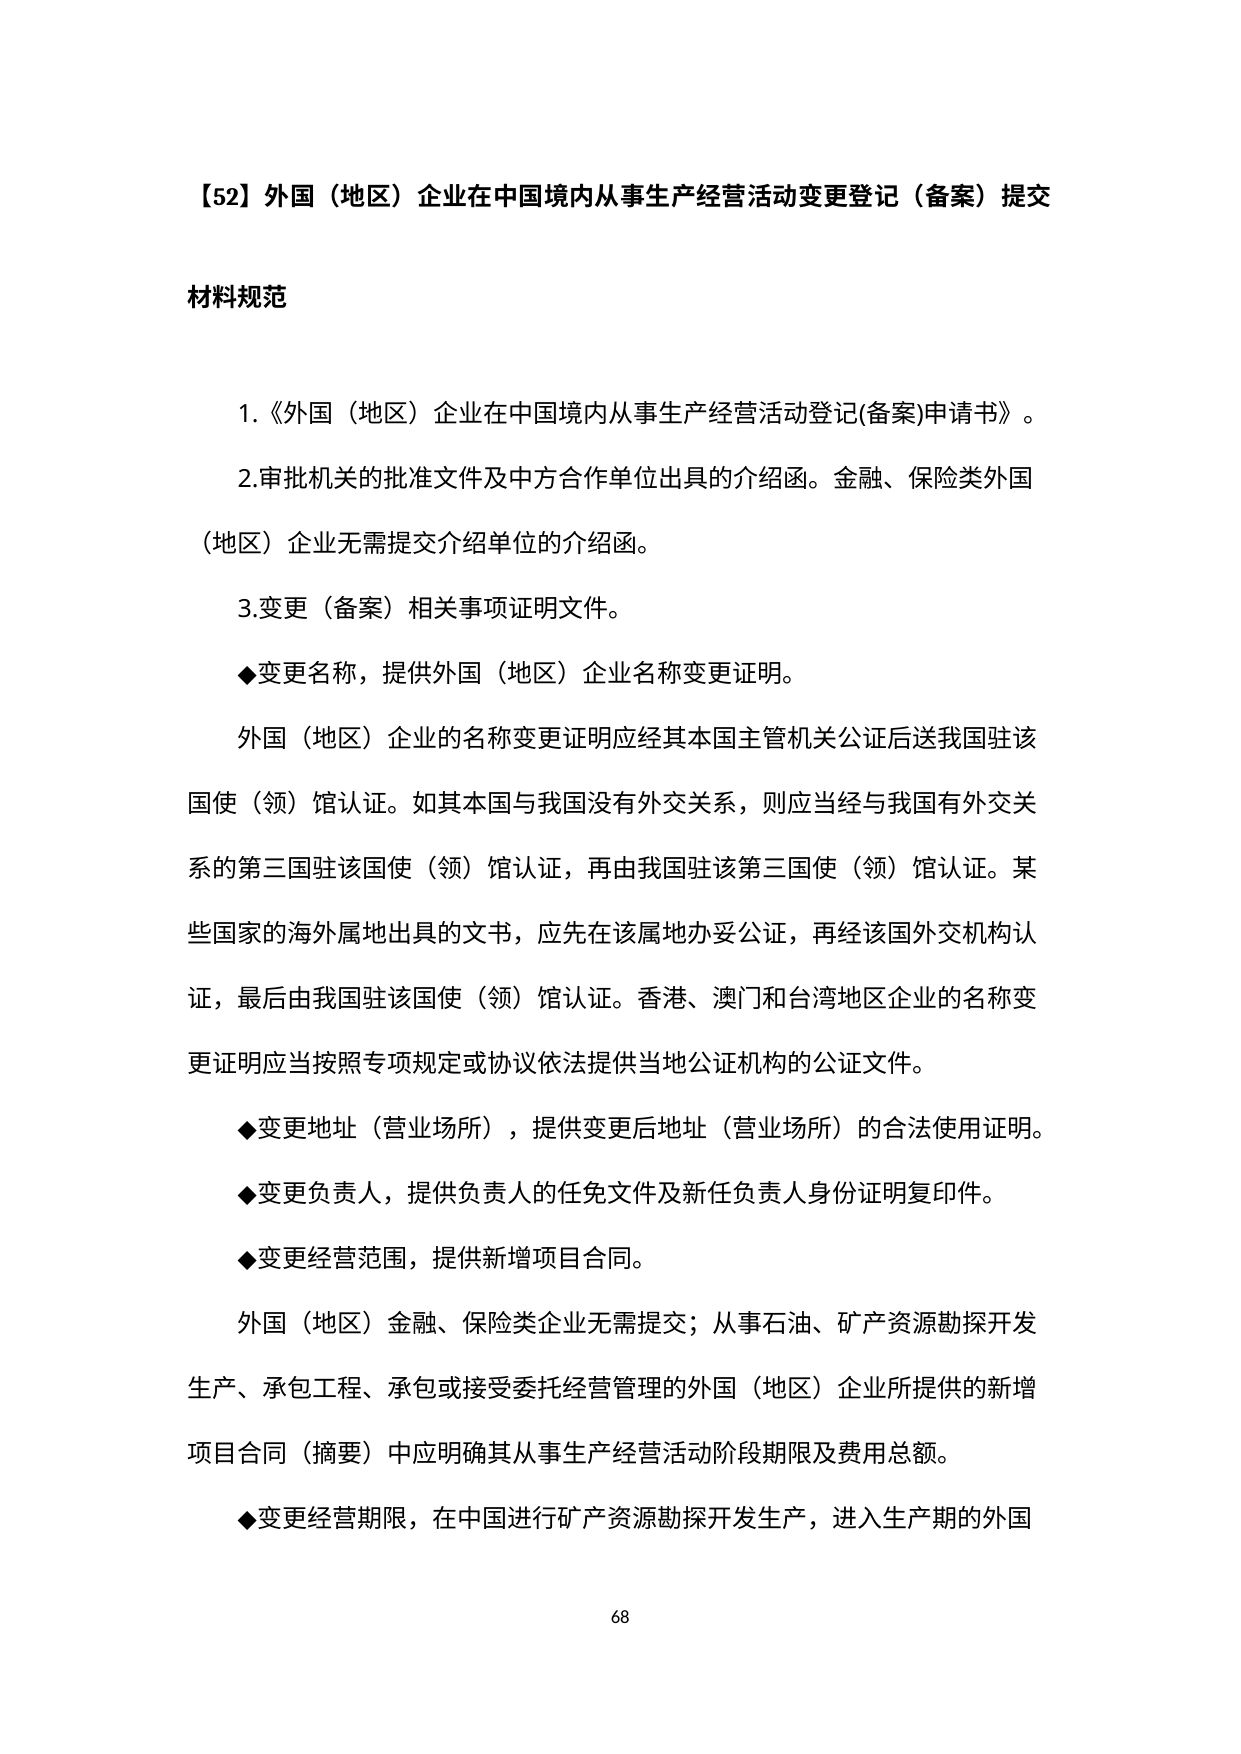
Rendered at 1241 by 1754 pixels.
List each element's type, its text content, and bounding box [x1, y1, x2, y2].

text 1.《外国（地区）企业在中国境内从事生产经营活动登记(备案)申请书》。 [187, 379, 1053, 444]
text ◆变更地址（营业场所），提供变更后地址（营业场所）的合法使用证明。 [187, 1094, 1053, 1159]
text 3.变更（备案）相关事项证明文件。 [187, 574, 1053, 639]
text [187, 1484, 1053, 1549]
text 外国（地区）金融、保险类企业无需提交；从事石油、矿产资源勘探开发生产、承包工程、承包或接受委托经营管理的外国（地区）企业所提供的新增项目合同（摘要）中应明确其从事生产经营活动阶段期限及费用总额。 [187, 1289, 1053, 1484]
text ◆变更负责人，提供负责人的任免文件及新任负责人身份证明复印件。 [187, 1159, 1053, 1224]
subtitle 【52】外国（地区）企业在中国境内从事生产经营活动变更登记（备案）提交材料规范 [187, 162, 1053, 328]
text ◆变更经营范围，提供新增项目合同。 [187, 1224, 1053, 1289]
text ◆变更名称，提供外国（地区）企业名称变更证明。 [187, 639, 1053, 704]
text 外国（地区）企业的名称变更证明应经其本国主管机关公证后送我国驻该国使（领）馆认证。如其本国与我国没有外交关系，则应当经与我国有外交关系的第三国驻该国使（领）馆认证，再由我国驻该第三国使（领）馆认证。某些国家的海外属地出具的文书，应先在该属地办妥公证，再经该国外交机构认证，最后由我国驻该国使（领）馆认证。香港、澳门和台湾地区企业的名称变更证明应当按照专项规定或协议依法提供当地公证机构的公证文件。 [187, 704, 1053, 1094]
text 2.审批机关的批准文件及中方合作单位出具的介绍函。金融、保险类外国（地区）企业无需提交介绍单位的介绍函。 [187, 444, 1053, 574]
